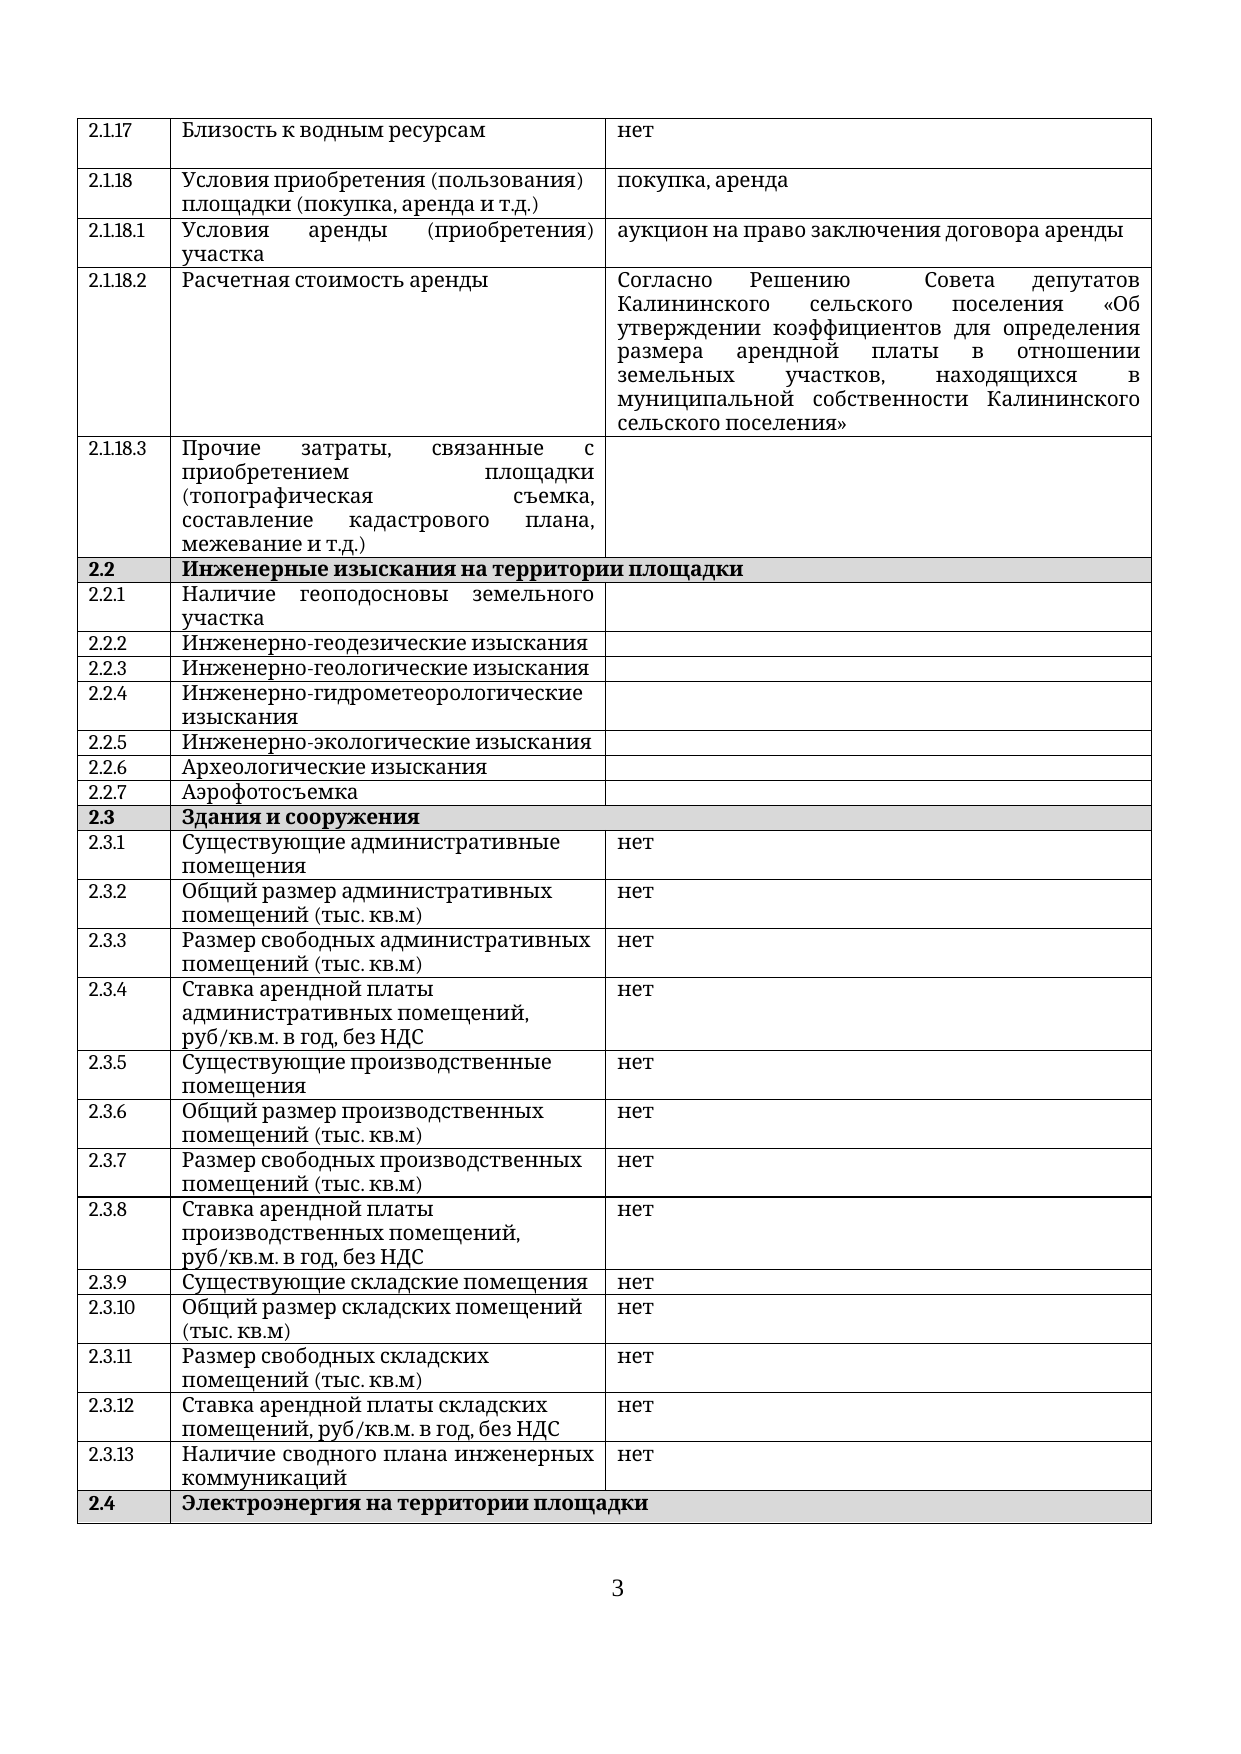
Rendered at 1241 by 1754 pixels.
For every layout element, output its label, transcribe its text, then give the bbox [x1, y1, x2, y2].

table_cell [606, 583, 1151, 631]
table_cell нет [606, 978, 1151, 1049]
table_cell 2.3.13 [78, 1442, 170, 1490]
table_cell нет [606, 1051, 1151, 1098]
table_cell 2.3.6 [78, 1100, 170, 1147]
table_cell 2.3.1 [78, 831, 170, 879]
table_cell 2.2.3 [78, 657, 170, 681]
table_cell Инженерно-геодезические изыскания [171, 632, 605, 656]
table_cell 2.3.12 [78, 1393, 170, 1441]
table_cell нет [606, 880, 1151, 928]
table_cell 2.3.10 [78, 1295, 170, 1343]
table_cell 2.3.2 [78, 880, 170, 928]
table_cell нет [606, 929, 1151, 977]
table_cell нет [606, 1198, 1151, 1269]
table_cell [606, 781, 1151, 805]
table_cell Инженерно-геологические изыскания [171, 657, 605, 681]
table_cell [606, 731, 1151, 755]
table_cell аукцион на право заключения договора аренды [606, 219, 1151, 267]
table_cell [606, 756, 1151, 780]
table_cell нет [606, 1344, 1151, 1392]
table_cell 2.3.11 [78, 1344, 170, 1392]
table_cell 2.3.5 [78, 1051, 170, 1098]
table_cell 2.3.3 [78, 929, 170, 977]
table_cell Наличие геоподосновы земельного участка [171, 583, 605, 631]
table_cell нет [606, 1442, 1151, 1490]
table_cell нет [606, 1393, 1151, 1441]
table_cell Прочие затраты, связанные с приобретением площадки (топографическая съемка, составление кадастрового плана, межевание и т.д.) [171, 437, 605, 557]
table_cell Близость к водным ресурсам [171, 119, 605, 168]
table_cell 2.2 [78, 558, 170, 582]
table_cell Существующие производственные помещения [171, 1051, 605, 1098]
table_cell Ставка арендной платы складских помещений, руб/кв.м. в год, без НДС [171, 1393, 605, 1441]
table_cell Аэрофотосъемка [171, 781, 605, 805]
table_cell Размер свободных административных помещений (тыс. кв.м) [171, 929, 605, 977]
table_cell нет [606, 1270, 1151, 1294]
table_cell Условия аренды (приобретения) участка [171, 219, 605, 267]
table_cell Инженерно-экологические изыскания [171, 731, 605, 755]
table_cell 2.2.6 [78, 756, 170, 780]
table_cell нет [606, 1100, 1151, 1147]
table_cell Условия приобретения (пользования) площадки (покупка, аренда и т.д.) [171, 169, 605, 217]
table_cell 2.3.8 [78, 1198, 170, 1269]
table_cell 2.2.5 [78, 731, 170, 755]
table_cell 2.3.4 [78, 978, 170, 1049]
table_cell Общий размер складских помещений (тыс. кв.м) [171, 1295, 605, 1343]
table_cell Наличие сводного плана инженерных коммуникаций [171, 1442, 605, 1490]
table_cell 2.3.7 [78, 1149, 170, 1196]
table_cell 2.1.18.2 [78, 268, 170, 436]
table_cell 2.1.18.3 [78, 437, 170, 557]
table_cell 2.2.1 [78, 583, 170, 631]
table_cell 2.1.17 [78, 119, 170, 168]
table_cell нет [606, 1149, 1151, 1196]
table_cell Электроэнергия на территории площадки [171, 1491, 1151, 1522]
table_cell [606, 632, 1151, 656]
table_cell 2.3 [78, 806, 170, 830]
table_cell нет [606, 119, 1151, 168]
table_cell Размер свободных производственных помещений (тыс. кв.м) [171, 1149, 605, 1196]
table_cell Археологические изыскания [171, 756, 605, 780]
table_cell 2.2.4 [78, 682, 170, 730]
table_cell 2.2.7 [78, 781, 170, 805]
table_cell Инженерные изыскания на территории площадки [171, 558, 1151, 582]
table_cell 2.1.18 [78, 169, 170, 217]
table_cell Расчетная стоимость аренды [171, 268, 605, 436]
table_cell [606, 682, 1151, 730]
table_cell покупка, аренда [606, 169, 1151, 217]
table_cell Общий размер административных помещений (тыс. кв.м) [171, 880, 605, 928]
table_cell [606, 437, 1151, 557]
table_cell Здания и сооружения [171, 806, 1151, 830]
table_cell нет [606, 1295, 1151, 1343]
table_cell нет [606, 831, 1151, 879]
table_cell 2.3.9 [78, 1270, 170, 1294]
table_cell 2.4 [78, 1491, 170, 1522]
table_cell 2.2.2 [78, 632, 170, 656]
table_cell Согласно Решению Совета депутатов Калининского сельского поселения «Об утверждении коэффициентов для определения размера арендной платы в отношении земельных участков, находящихся в муниципальной собственности Калининского сельского поселения» [606, 268, 1151, 436]
table_cell Общий размер производственных помещений (тыс. кв.м) [171, 1100, 605, 1147]
table_cell 2.1.18.1 [78, 219, 170, 267]
table_cell Размер свободных складских помещений (тыс. кв.м) [171, 1344, 605, 1392]
table_cell Ставка арендной платы производственных помещений, руб/кв.м. в год, без НДС [171, 1198, 605, 1269]
table_cell [606, 657, 1151, 681]
table_cell Существующие складские помещения [171, 1270, 605, 1294]
table_cell Ставка арендной платы административных помещений, руб/кв.м. в год, без НДС [171, 978, 605, 1049]
table_cell Инженерно-гидрометеорологические изыскания [171, 682, 605, 730]
table_cell Существующие административные помещения [171, 831, 605, 879]
